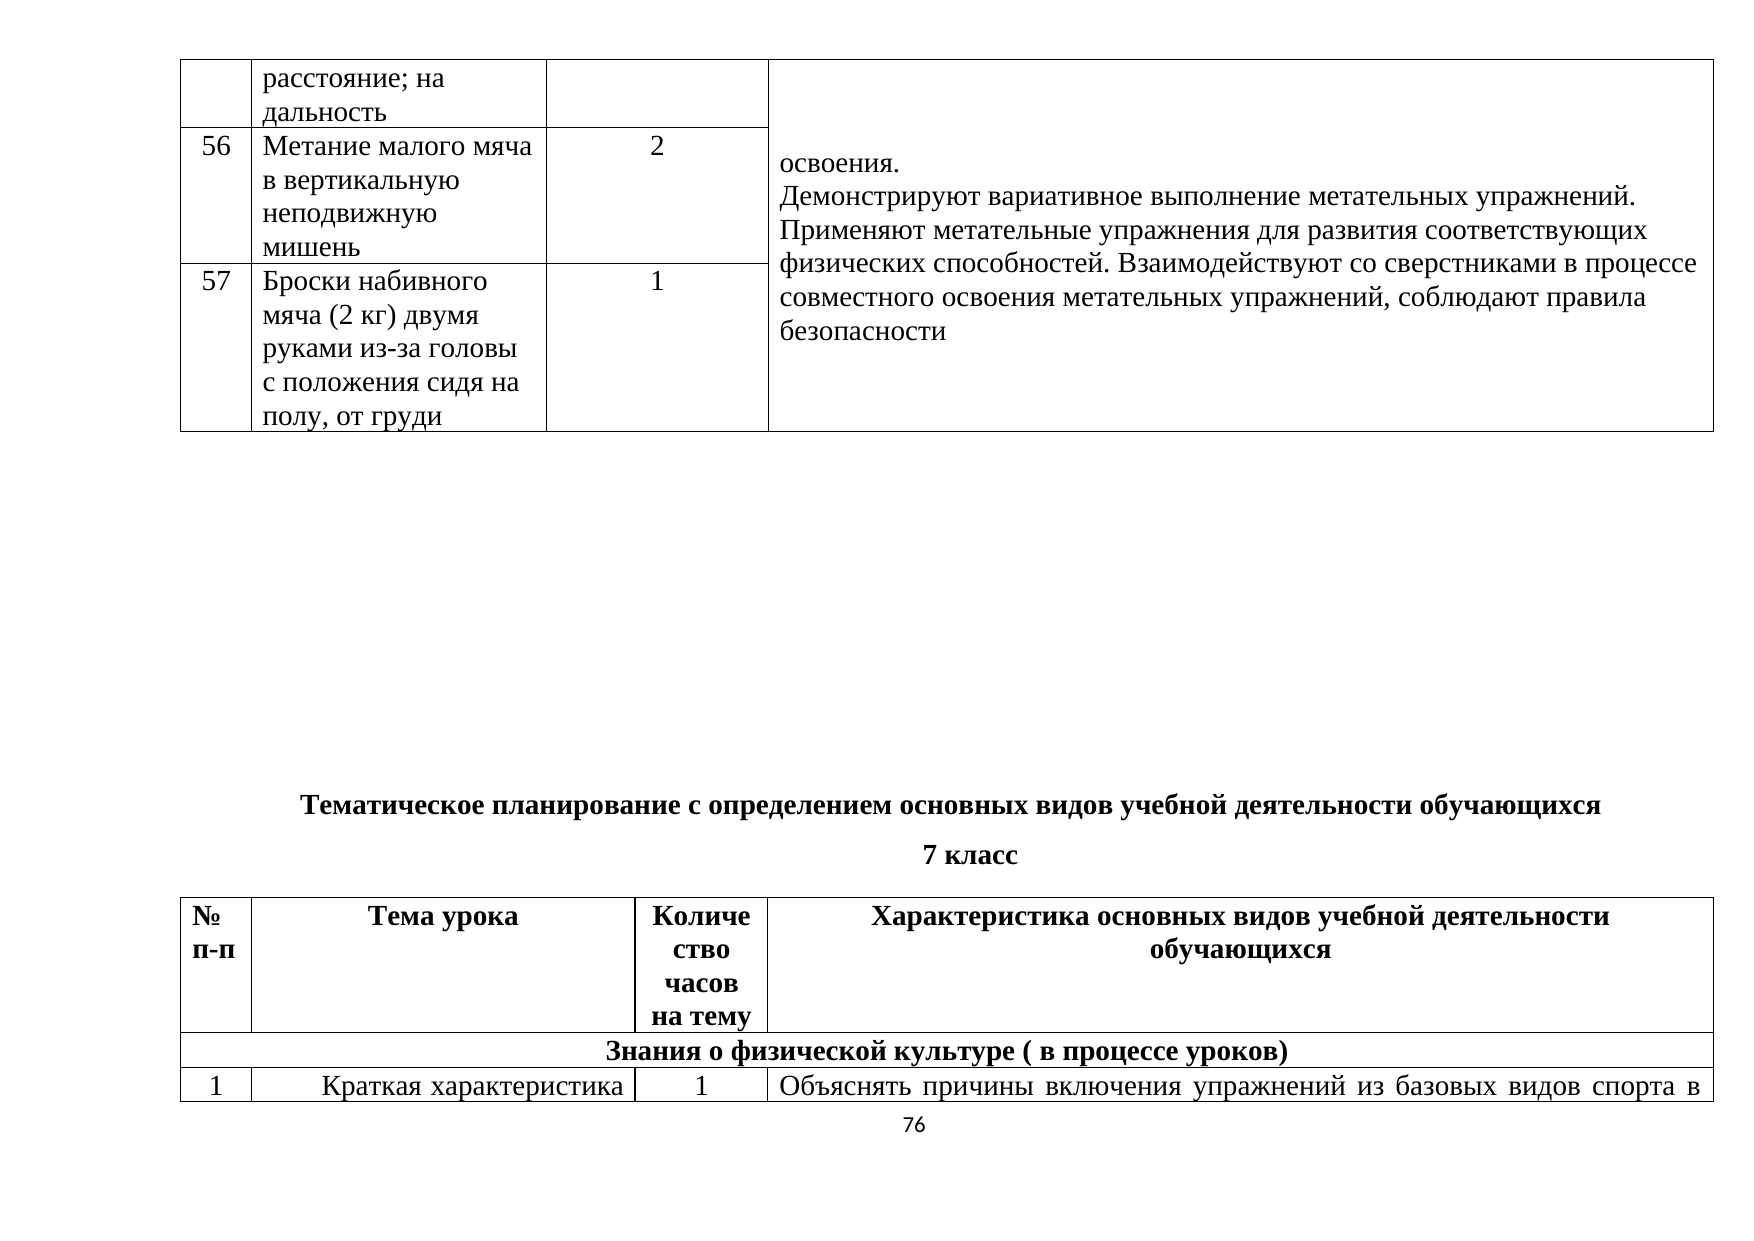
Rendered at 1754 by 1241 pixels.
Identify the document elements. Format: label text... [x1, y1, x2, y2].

table_cell 57 [181, 264, 251, 431]
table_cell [768, 1068, 1713, 1101]
table_cell Знания о физической культуре ( в процессе уроков) [181, 1033, 1713, 1067]
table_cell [252, 60, 546, 127]
text 7 класс [304, 837, 1636, 871]
text Тематическое планирование с определением основных видов учебной деятельности обучающихся [192, 787, 1636, 821]
table_header Тема урока [252, 898, 634, 1032]
table_cell 1 [636, 1068, 767, 1101]
table_cell Метание малого мяча в вертикальную неподвижную мишень [252, 128, 546, 262]
table_header Количество часов на тему [636, 898, 767, 1032]
table_header Характеристика основных видов учебной деятельности обучающихся [768, 898, 1713, 1032]
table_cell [252, 1068, 634, 1101]
table_cell 55 [181, 60, 251, 127]
table_cell 2 [547, 60, 768, 127]
table_cell 56 [181, 128, 251, 262]
table_cell 2 [547, 128, 768, 262]
table_header № п-п [181, 898, 251, 1032]
table_cell 1 [547, 264, 768, 431]
table_cell Броски набивного мяча (2 кг) двумя руками из-за головы с положения сидя на полу, от груди [252, 264, 546, 431]
table_cell 1 [181, 1068, 251, 1101]
